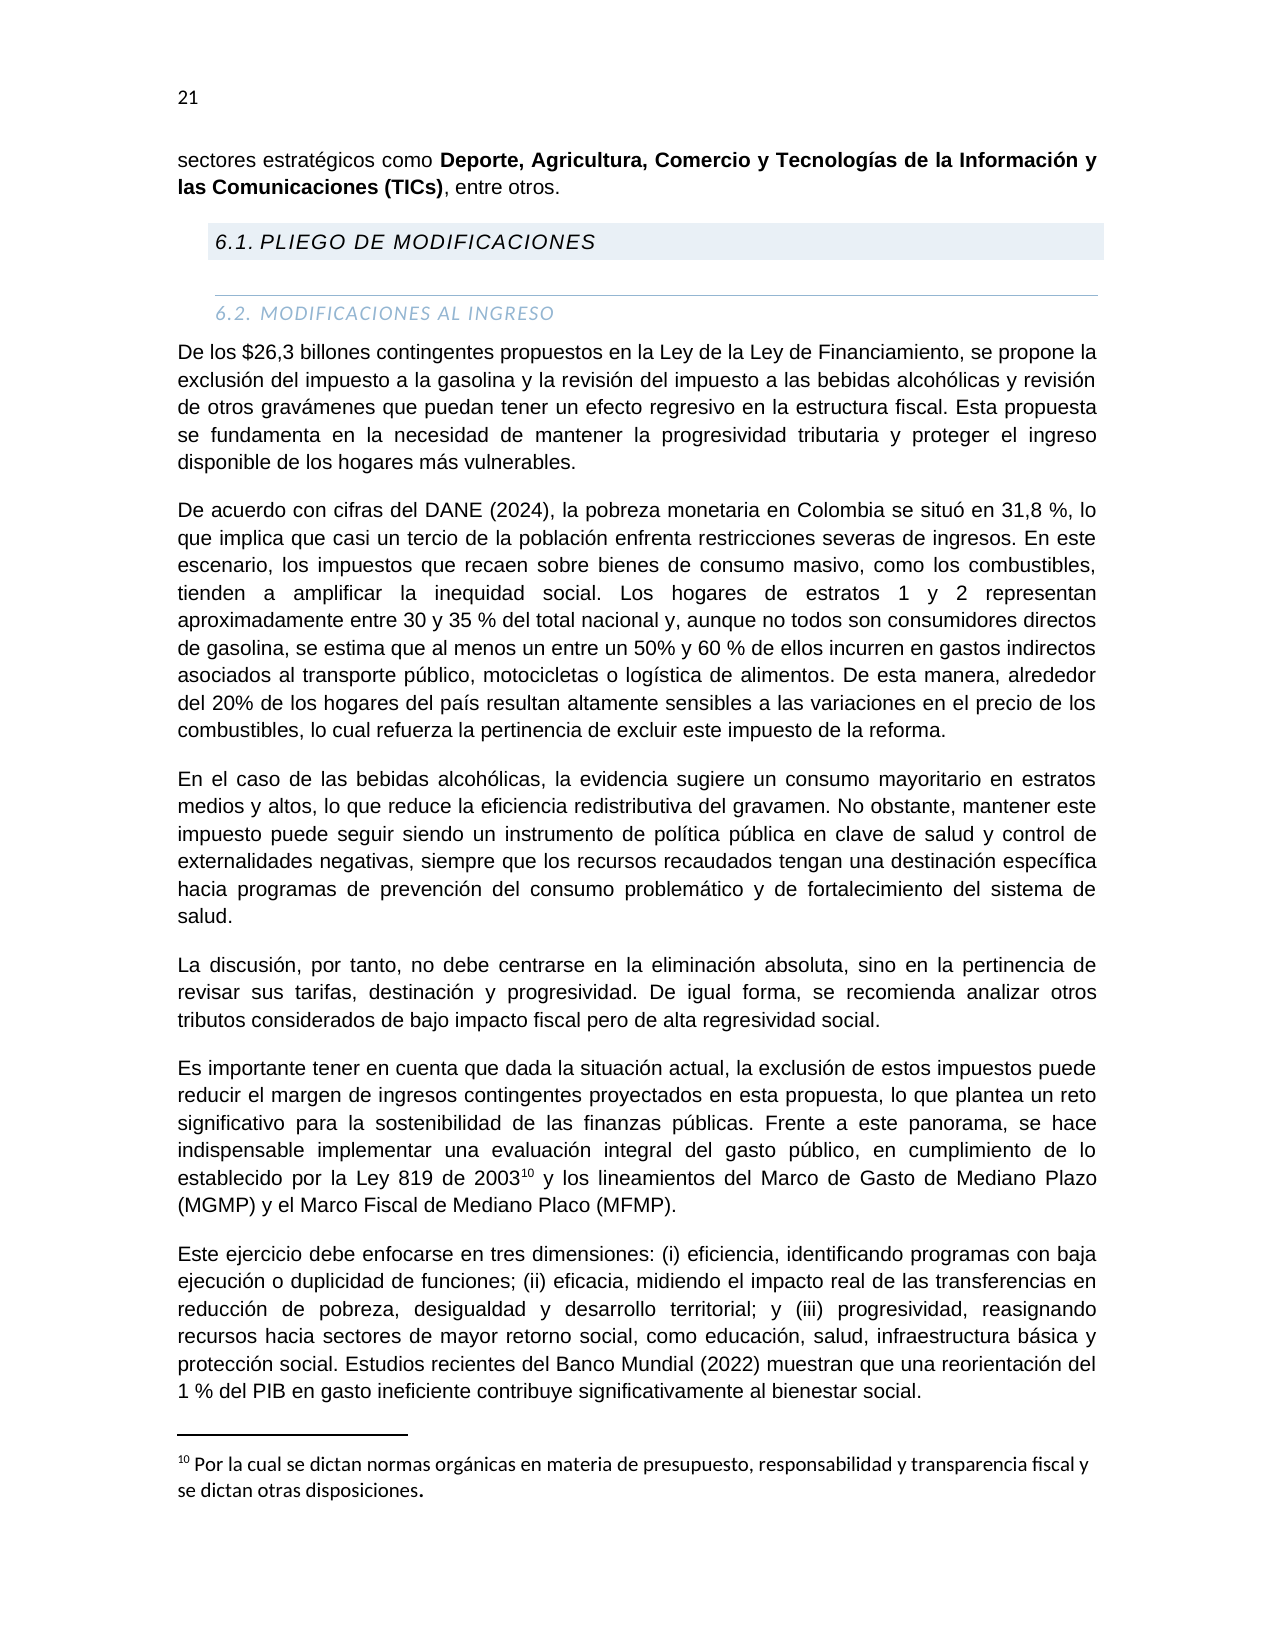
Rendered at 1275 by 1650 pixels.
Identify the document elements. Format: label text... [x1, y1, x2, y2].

text Este ejercicio debe enfocarse en tres dimensiones: (i) eficiencia, identificando programas con baja ejecución o duplicidad de funciones; (ii) eficacia, midiendo el impacto real de las transferencias en reducción de pobreza, desigualdad y desarrollo territorial; y (iii) progresividad, reasignando recursos hacia sectores de mayor retorno social, como educación, salud, infraestructura básica y protección social. Estudios recientes del Banco Mundial (2022) muestran que una reorientación del 1 % del PIB en gasto ineficiente contribuye significativamente al bienestar social. [177, 1242, 1098, 1403]
text En el caso de las bebidas alcohólicas, la evidencia sugiere un consumo mayoritario en estratos medios y altos, lo que reduce la eficiencia redistributiva del gravamen. No obstante, mantener este impuesto puede seguir siendo un instrumento de política pública en clave de salud y control de externalidades negativas, siempre que los recursos recaudados tengan una destinación específica hacia programas de prevención del consumo problemático y de fortalecimiento del sistema de salud. [177, 767, 1098, 928]
subtitle Pliego de Modificaciones [215, 230, 1098, 254]
subtitle Modificaciones al Ingreso [215, 296, 1098, 326]
text La discusión, por tanto, no debe centrarse en la eliminación absoluta, sino en la pertinencia de revisar sus tarifas, destinación y progresividad. De igual forma, se recomienda analizar otros tributos considerados de bajo impacto fiscal pero de alta regresividad social. [177, 952, 1098, 1031]
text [177, 148, 1098, 199]
text Es importante tener en cuenta que dada la situación actual, la exclusión de estos impuestos puede reducir el margen de ingresos contingentes proyectados en esta propuesta, lo que plantea un reto significativo para la sostenibilidad de las finanzas públicas. Frente a este panorama, se hace indispensable implementar una evaluación integral del gasto público, en cumplimiento de lo establecido por la Ley 819 de 2003 y los lineamientos del Marco de Gasto de Mediano Plazo (MGMP) y el Marco Fiscal de Mediano Placo (MFMP). [177, 1056, 1098, 1217]
text De los $26,3 billones contingentes propuestos en la Ley de la Ley de Financiamiento, se propone la exclusión del impuesto a la gasolina y la revisión del impuesto a las bebidas alcohólicas y revisión de otros gravámenes que puedan tener un efecto regresivo en la estructura fiscal. Esta propuesta se fundamenta en la necesidad de mantener la progresividad tributaria y proteger el ingreso disponible de los hogares más vulnerables. [177, 340, 1098, 474]
text De acuerdo con cifras del DANE (2024), la pobreza monetaria en Colombia se situó en 31,8 %, lo que implica que casi un tercio de la población enfrenta restricciones severas de ingresos. En este escenario, los impuestos que recaen sobre bienes de consumo masivo, como los combustibles, tienden a amplificar la inequidad social. Los hogares de estratos 1 y 2 representan aproximadamente entre 30 y 35 % del total nacional y, aunque no todos son consumidores directos de gasolina, se estima que al menos un entre un 50% y 60 % de ellos incurren en gastos indirectos asociados al transporte público, motocicletas o logística de alimentos. De esta manera, alrededor del 20% de los hogares del país resultan altamente sensibles a las variaciones en el precio de los combustibles, lo cual refuerza la pertinencia de excluir este impuesto de la reforma. [177, 498, 1098, 742]
